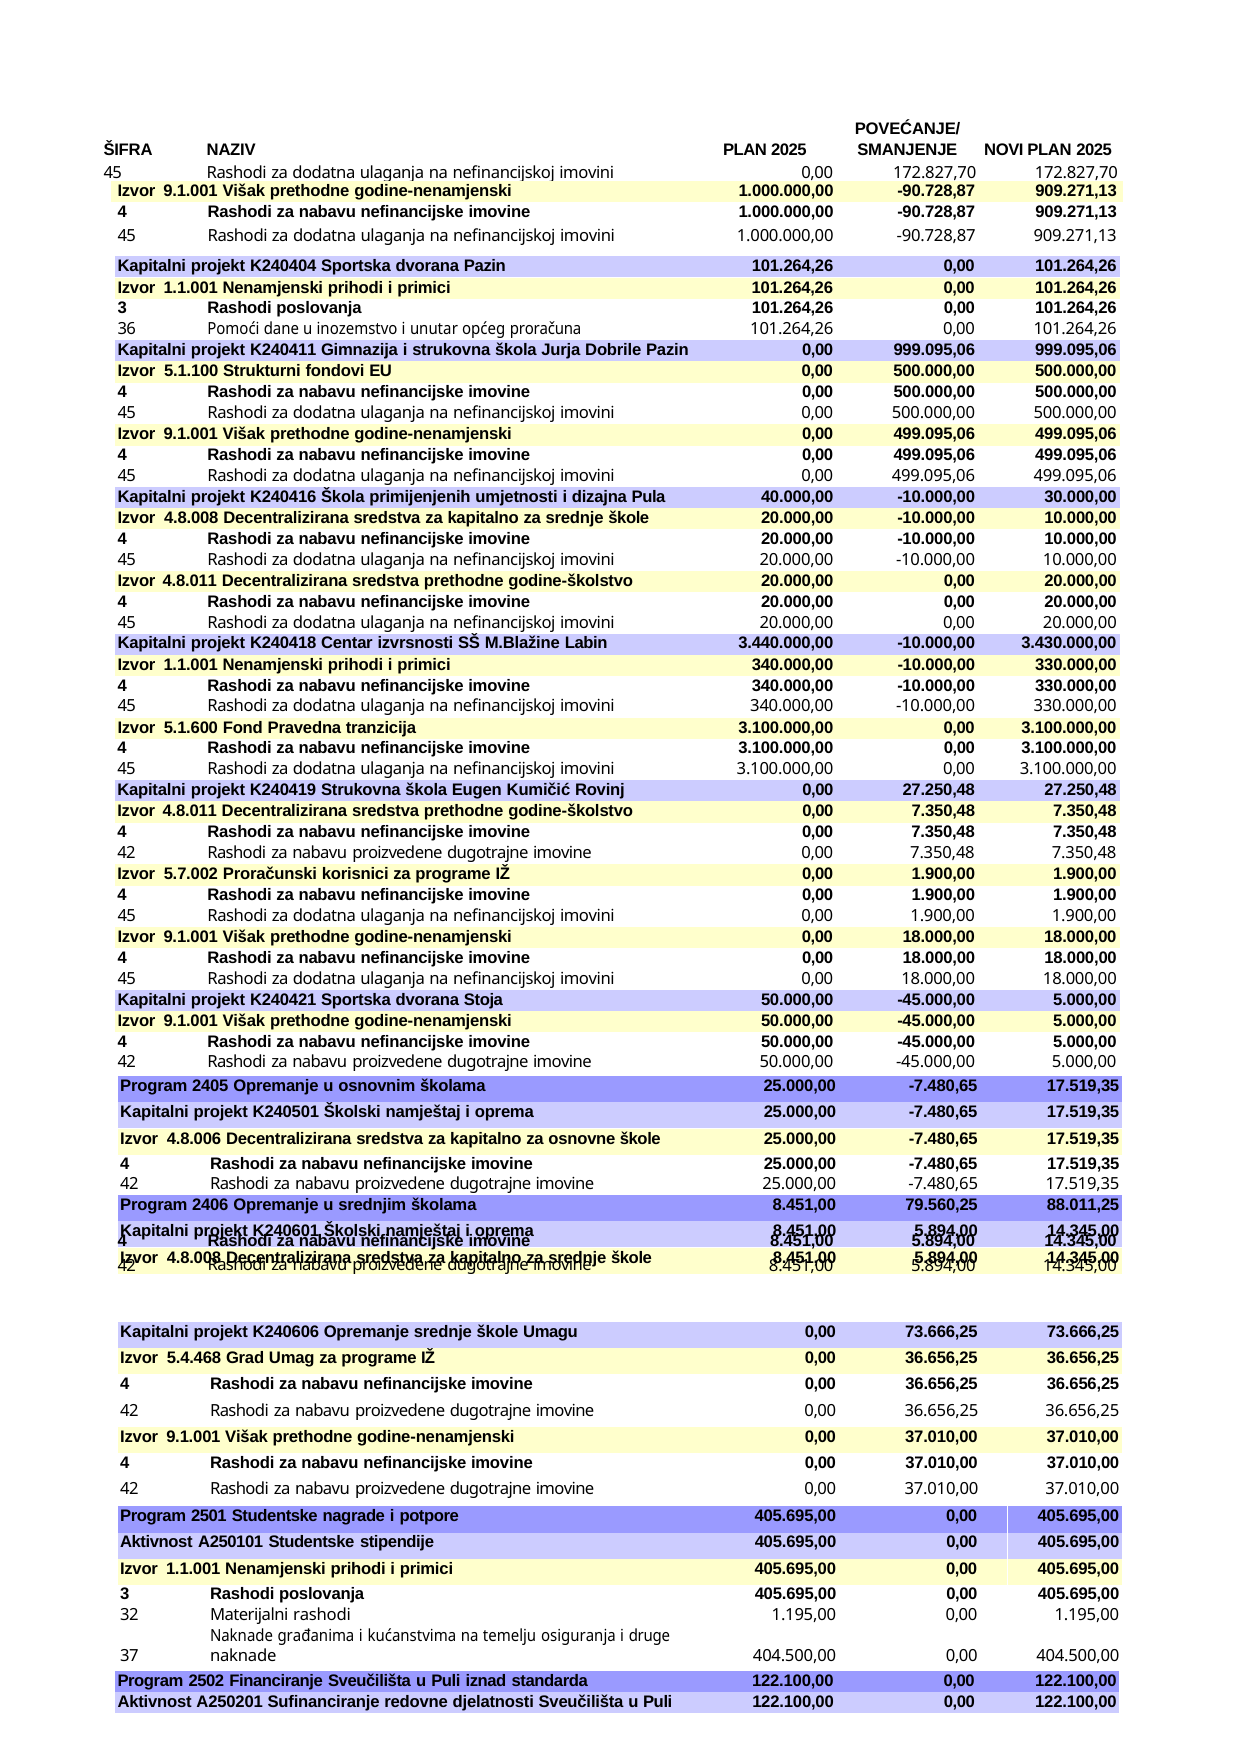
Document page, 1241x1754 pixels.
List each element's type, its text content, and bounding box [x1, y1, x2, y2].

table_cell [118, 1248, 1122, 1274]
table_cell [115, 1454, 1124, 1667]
text 45 Rashodi za dodatna ulaganja na nefinancijskoj imovini 0,00 172.827,70 172.827,70 [103, 161, 1137, 183]
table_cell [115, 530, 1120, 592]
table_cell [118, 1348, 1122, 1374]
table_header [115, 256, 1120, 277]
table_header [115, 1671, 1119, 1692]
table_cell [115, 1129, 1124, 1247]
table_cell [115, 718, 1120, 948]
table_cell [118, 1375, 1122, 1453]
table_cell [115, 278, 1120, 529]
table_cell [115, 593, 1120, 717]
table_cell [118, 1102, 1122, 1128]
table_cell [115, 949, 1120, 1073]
text ŠIFRA NAZIV PLAN 2025 SMANJENJE NOVI PLAN 2025 [103, 139, 1137, 158]
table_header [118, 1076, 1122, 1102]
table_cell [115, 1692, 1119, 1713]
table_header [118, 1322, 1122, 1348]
